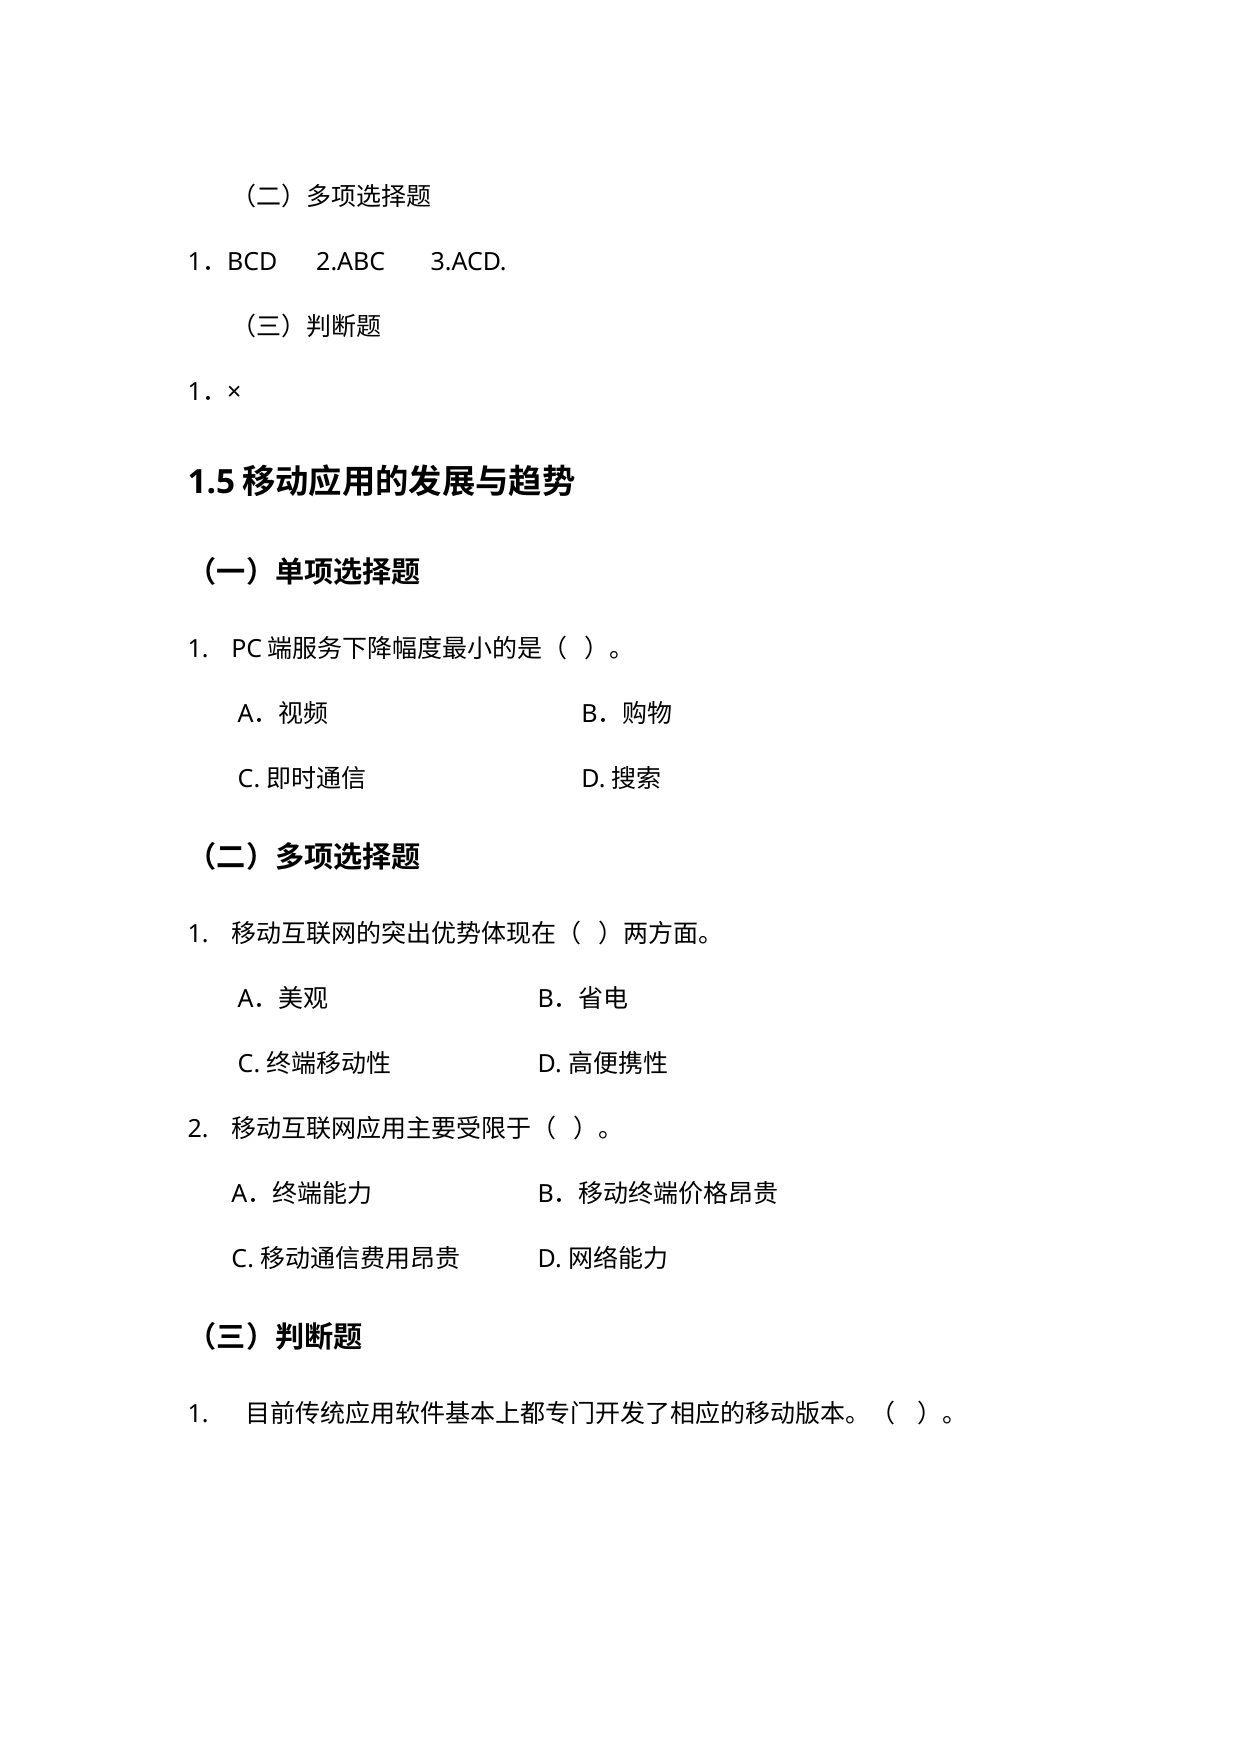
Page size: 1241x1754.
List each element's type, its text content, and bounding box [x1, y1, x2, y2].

text 1．BCD 2.ABC 3.ACD. [187, 227, 1053, 292]
list PC端服务下降幅度最小的是（ ）。 [187, 614, 1053, 679]
text C. 即时通信 D. 搜索 [187, 744, 1053, 809]
text （三）判断题 [187, 292, 1053, 357]
text A．视频 B．购物 [187, 679, 1053, 744]
text C. 移动通信费用昂贵 D. 网络能力 [187, 1224, 1053, 1289]
subtitle 1.5移动应用的发展与趋势 [187, 447, 1053, 512]
text C. 终端移动性 D. 高便携性 [187, 1029, 1053, 1094]
list 移动互联网的突出优势体现在（ ）两方面。 [187, 899, 1053, 964]
subtitle （一）单项选择题 [187, 537, 1053, 602]
text A．终端能力 B．移动终端价格昂贵 [231, 1159, 1053, 1224]
subtitle （二）多项选择题 [187, 822, 1053, 887]
text （二）多项选择题 [187, 162, 1053, 227]
list 移动互联网应用主要受限于（ ）。 [187, 1094, 1053, 1159]
subtitle （三）判断题 [187, 1302, 1053, 1367]
text 1．× [187, 357, 1053, 422]
text A．美观 B．省电 [187, 964, 1053, 1029]
list 目前传统应用软件基本上都专门开发了相应的移动版本。（ ）。 [187, 1379, 1053, 1444]
